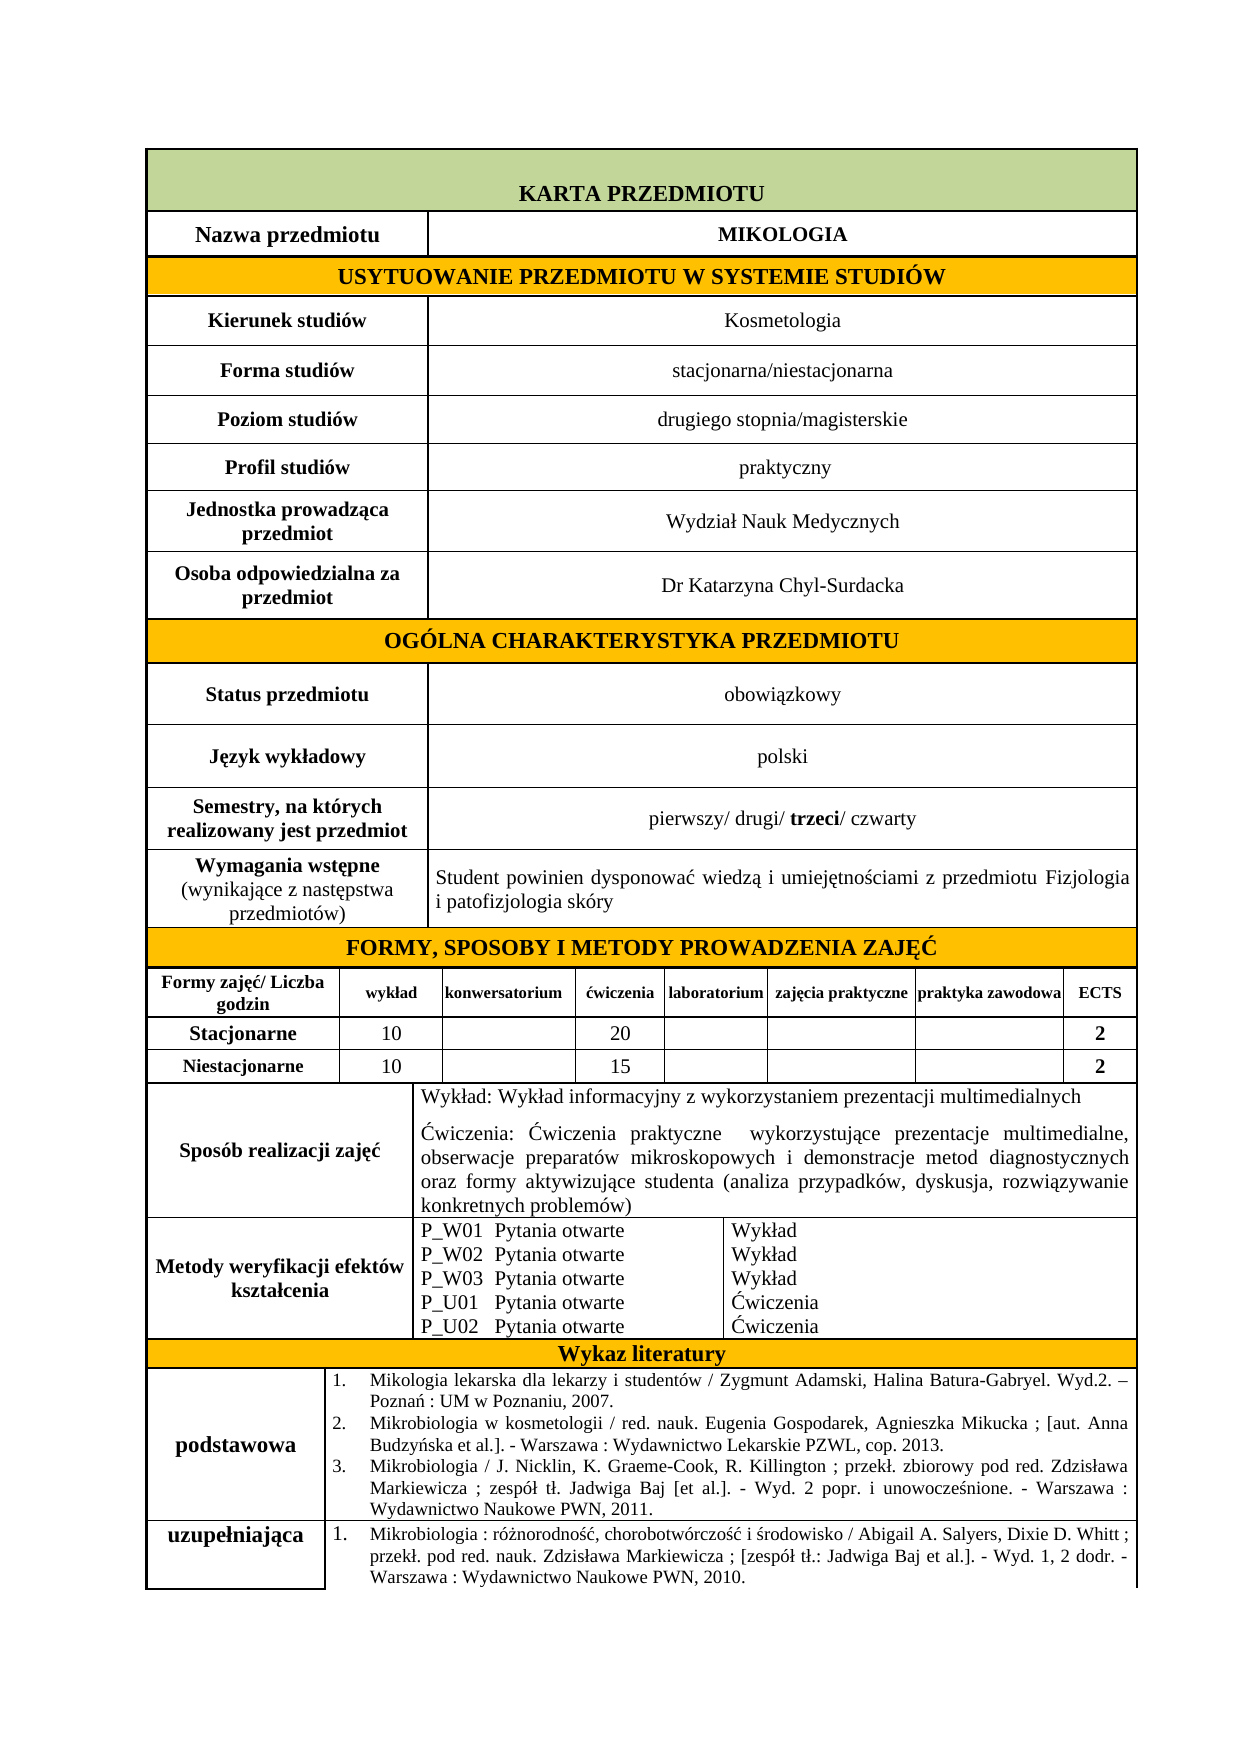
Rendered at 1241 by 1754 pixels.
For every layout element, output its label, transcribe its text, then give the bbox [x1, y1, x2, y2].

table_cell Mikologia lekarska dla lekarzy i studentów / Zygmunt Adamski, Halina Batura-Gabryel. Wyd.2. – Poznań : UM w Poznaniu, 2007. Mikrobiologia w kosmetologii / red. nauk. Eugenia Gospodarek, Agnieszka Mikucka ; [aut. Anna Budzyńska et al.]. - Warszawa : Wydawnictwo Lekarskie PZWL, cop. 2013. Mikrobiologia / J. Nicklin, K. Graeme-Cook, R. Killington ; przekł. zbiorowy pod red. Zdzisława Markiewicza ; zespół tł. Jadwiga Baj [et al.]. - Wyd. 2 popr. i unowocześnione. - Warszawa : Wydawnictwo Naukowe PWN, 2011. [326, 1369, 1136, 1520]
table_cell Wykład: Wykład informacyjny z wykorzystaniem prezentacji multimedialnych Ćwiczenia: Ćwiczenia praktyczne wykorzystujące prezentacje multimedialne, obserwacje preparatów mikroskopowych i demonstracje metod diagnostycznych oraz formy aktywizujące studenta (analiza przypadków, dyskusja, rozwiązywanie konkretnych problemów) [414, 1084, 1136, 1217]
table_cell zajęcia praktyczne [768, 969, 915, 1016]
table_cell Dr Katarzyna Chyl-Surdacka [429, 552, 1136, 618]
table_cell ECTS [1064, 969, 1136, 1016]
table_cell 15 [576, 1050, 664, 1082]
table_cell Poziom studiów [148, 396, 427, 443]
table_cell Osoba odpowiedzialna za przedmiot [148, 552, 427, 618]
table_cell OGÓLNA CHARAKTERYSTYKA PRZEDMIOTU [148, 620, 1136, 662]
table_cell konwersatorium [443, 969, 575, 1016]
table_cell Jednostka prowadząca przedmiot [148, 491, 427, 551]
table_cell praktyka zawodowa [916, 969, 1063, 1016]
table_cell Wykaz literatury [148, 1340, 1136, 1367]
table_cell Student powinien dysponować wiedzą i umiejętnościami z przedmiotu Fizjologia i patofizjologia skóry [429, 850, 1136, 927]
table_cell Semestry, na których realizowany jest przedmiot [148, 788, 427, 849]
table_cell [443, 1018, 575, 1049]
table_cell Formy zajęć/ Liczba godzin [148, 969, 339, 1016]
table_cell Nazwa przedmiotu [148, 212, 427, 255]
table_cell Forma studiów [148, 346, 427, 394]
table_cell 2 [1064, 1018, 1136, 1049]
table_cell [326, 1521, 1136, 1588]
table_cell 10 [340, 1018, 442, 1049]
table_cell Profil studiów [148, 444, 427, 490]
table_cell Wydział Nauk Medycznych [429, 491, 1136, 551]
table_cell wykład [340, 969, 442, 1016]
table_cell uzupełniająca [148, 1521, 324, 1588]
table_cell MIKOLOGIA [429, 212, 1136, 255]
table_cell [916, 1018, 1063, 1049]
table_cell drugiego stopnia/magisterskie [429, 396, 1136, 443]
table_cell USYTUOWANIE PRZEDMIOTU W SYSTEMIE STUDIÓW [148, 258, 1136, 294]
table_cell obowiązkowy [429, 664, 1136, 724]
table_cell [916, 1050, 1063, 1082]
table_cell 20 [576, 1018, 664, 1049]
table_cell Metody weryfikacji efektów kształcenia [148, 1218, 412, 1338]
table_cell [665, 1050, 767, 1082]
table_cell Status przedmiotu [148, 664, 427, 724]
table_cell 10 [340, 1050, 442, 1082]
table_cell pierwszy/ drugi/ trzeci/ czwarty [429, 788, 1136, 849]
table_cell Język wykładowy [148, 725, 427, 787]
table_cell praktyczny [429, 444, 1136, 490]
table_cell [768, 1018, 915, 1049]
table_cell 2 [1064, 1050, 1136, 1082]
table_cell podstawowa [148, 1369, 324, 1520]
table_cell stacjonarna/niestacjonarna [429, 346, 1136, 394]
table_cell Kierunek studiów [148, 297, 427, 344]
table_cell Wykład Wykład Wykład Ćwiczenia Ćwiczenia [724, 1218, 1136, 1338]
table_cell [443, 1050, 575, 1082]
table_cell [665, 1018, 767, 1049]
table_cell Kosmetologia [429, 297, 1136, 344]
table_cell polski [429, 725, 1136, 787]
table_cell Wymagania wstępne (wynikające z następstwa przedmiotów) [148, 850, 427, 927]
table_cell Stacjonarne [148, 1018, 339, 1049]
table_cell FORMY, SPOSOBY I METODY PROWADZENIA ZAJĘĆ [148, 928, 1136, 966]
table_cell ćwiczenia [576, 969, 664, 1016]
table_cell P_W01 Pytania otwarte P_W02 Pytania otwarte P_W03 Pytania otwarte P_U01 Pytania otwarte P_U02 Pytania otwarte [414, 1218, 723, 1338]
table_header KARTA PRZEDMIOTU [148, 150, 1136, 210]
table_cell Sposób realizacji zajęć [148, 1084, 412, 1217]
table_cell [768, 1050, 915, 1082]
table_cell Niestacjonarne [148, 1050, 339, 1082]
table_cell laboratorium [665, 969, 767, 1016]
